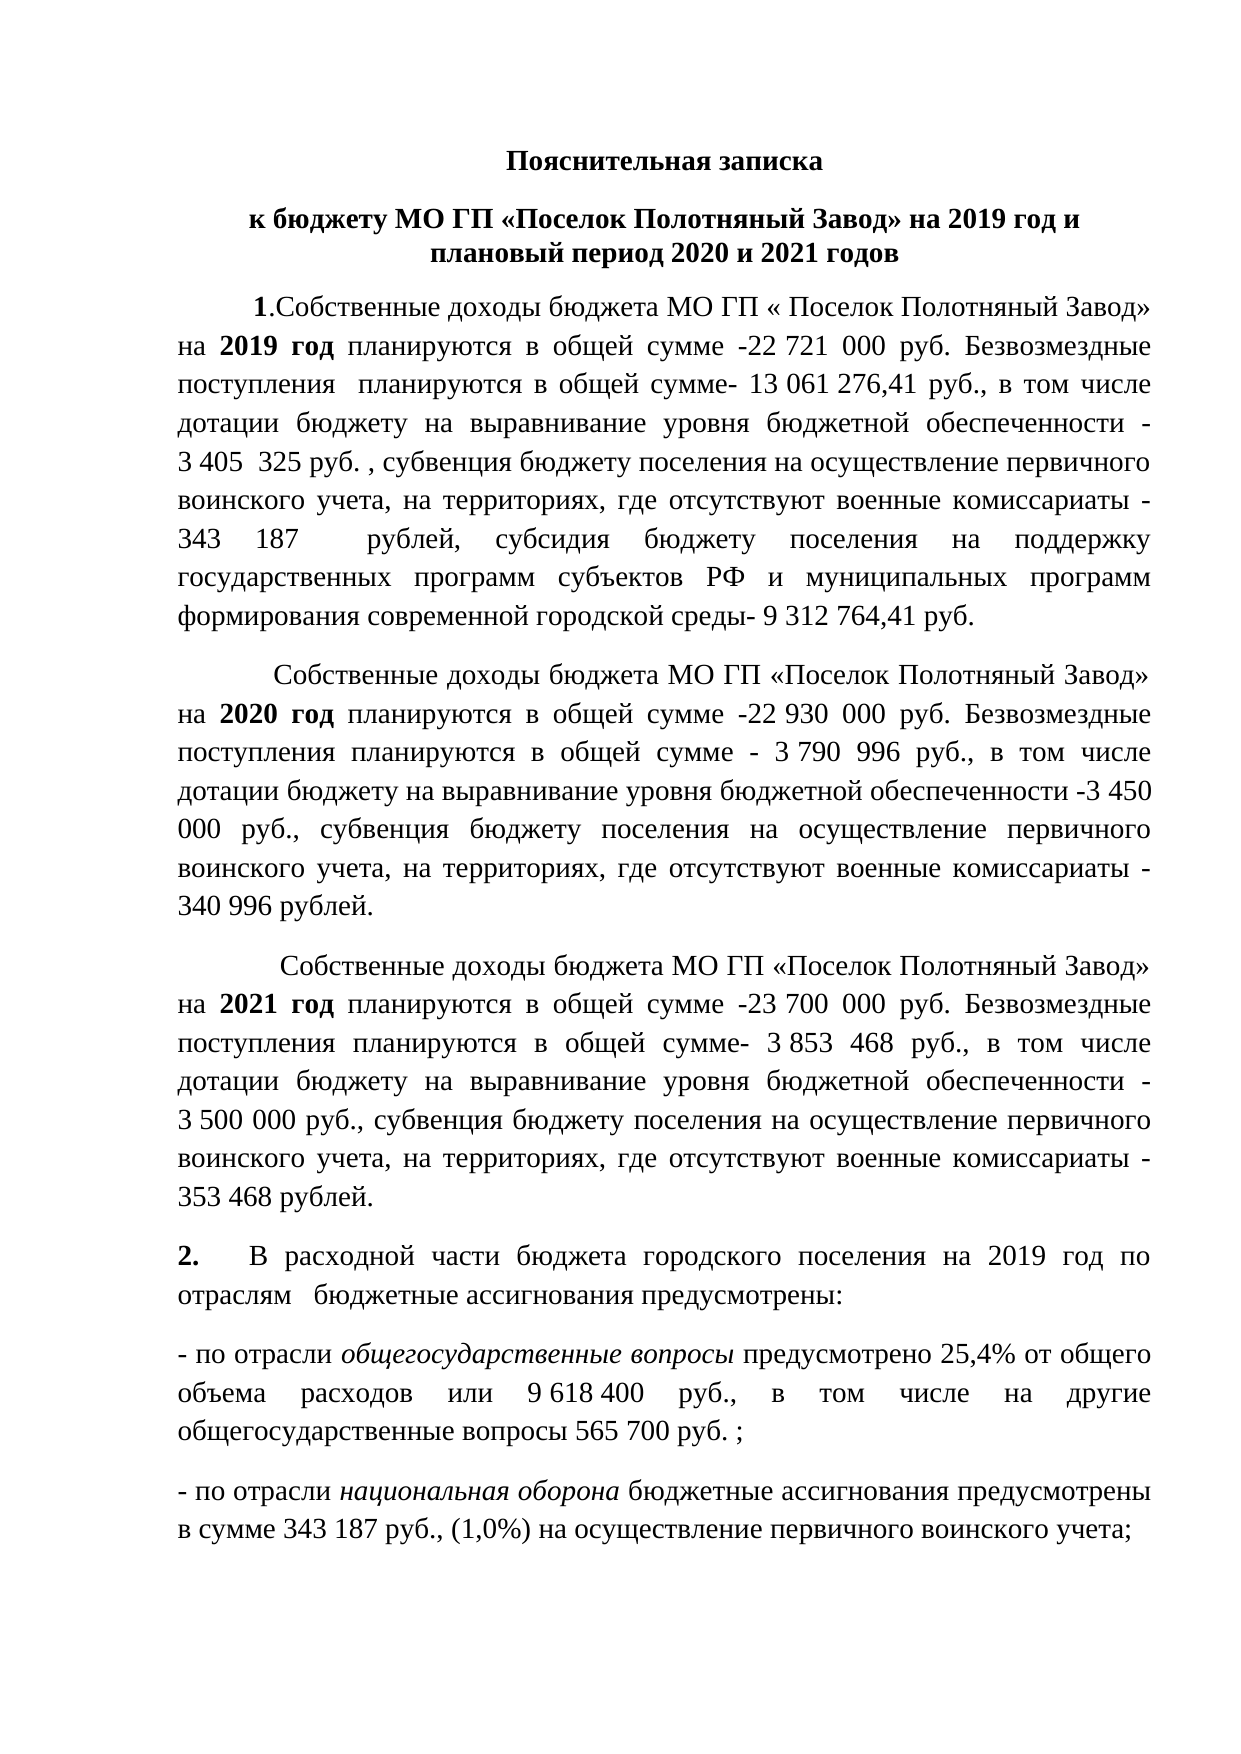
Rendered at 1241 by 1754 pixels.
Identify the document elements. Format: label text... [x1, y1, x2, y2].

text к бюджету МО ГП «Поселок Полотняный Завод» на 2019 год и плановый период 2020 и 2021 годов [177, 202, 1152, 269]
text - по отрасли общегосударственные вопросы предусмотрено 25,4% от общего объема расходов или 9 618 400 руб., в том числе на другие общегосударственные вопросы 565 700 руб. ; [177, 1336, 1152, 1447]
text 2. В расходной части бюджета городского поселения на 2019 год по отраслям бюджетные ассигнования предусмотрены: [177, 1238, 1152, 1311]
text 1.Собственные доходы бюджета МО ГП « Поселок Полотняный Завод» на 2019 год планируются в общей сумме -22 721 000 руб. Безвозмездные поступления планируются в общей сумме- 13 061 276,41 руб., в том числе дотации бюджету на выравнивание уровня бюджетной обеспеченности - 3 405 325 руб. , субвенция бюджету поселения на осуществление первичного воинского учета, на территориях, где отсутствуют военные комиссариаты - 343 187 рублей, субсидия бюджету поселения на поддержку государственных программ субъектов РФ и муниципальных программ формирования современной городской среды- 9 312 764,41 руб. [177, 289, 1152, 631]
text Пояснительная записка [177, 143, 1152, 177]
text Собственные доходы бюджета МО ГП «Поселок Полотняный Завод» на 2020 год планируются в общей сумме -22 930 000 руб. Безвозмездные поступления планируются в общей сумме - 3 790 996 руб., в том числе дотации бюджету на выравнивание уровня бюджетной обеспеченности -3 450 000 руб., субвенция бюджету поселения на осуществление первичного воинского учета, на территориях, где отсутствуют военные комиссариаты -340 996 рублей. [177, 657, 1152, 922]
text - по отрасли национальная оборона бюджетные ассигнования предусмотрены в сумме 343 187 руб., (1,0%) на осуществление первичного воинского учета; [177, 1473, 1152, 1545]
text Собственные доходы бюджета МО ГП «Поселок Полотняный Завод» на 2021 год планируются в общей сумме -23 700 000 руб. Безвозмездные поступления планируются в общей сумме- 3 853 468 руб., в том числе дотации бюджету на выравнивание уровня бюджетной обеспеченности - 3 500 000 руб., субвенция бюджету поселения на осуществление первичного воинского учета, на территориях, где отсутствуют военные комиссариаты -353 468 рублей. [177, 948, 1152, 1213]
